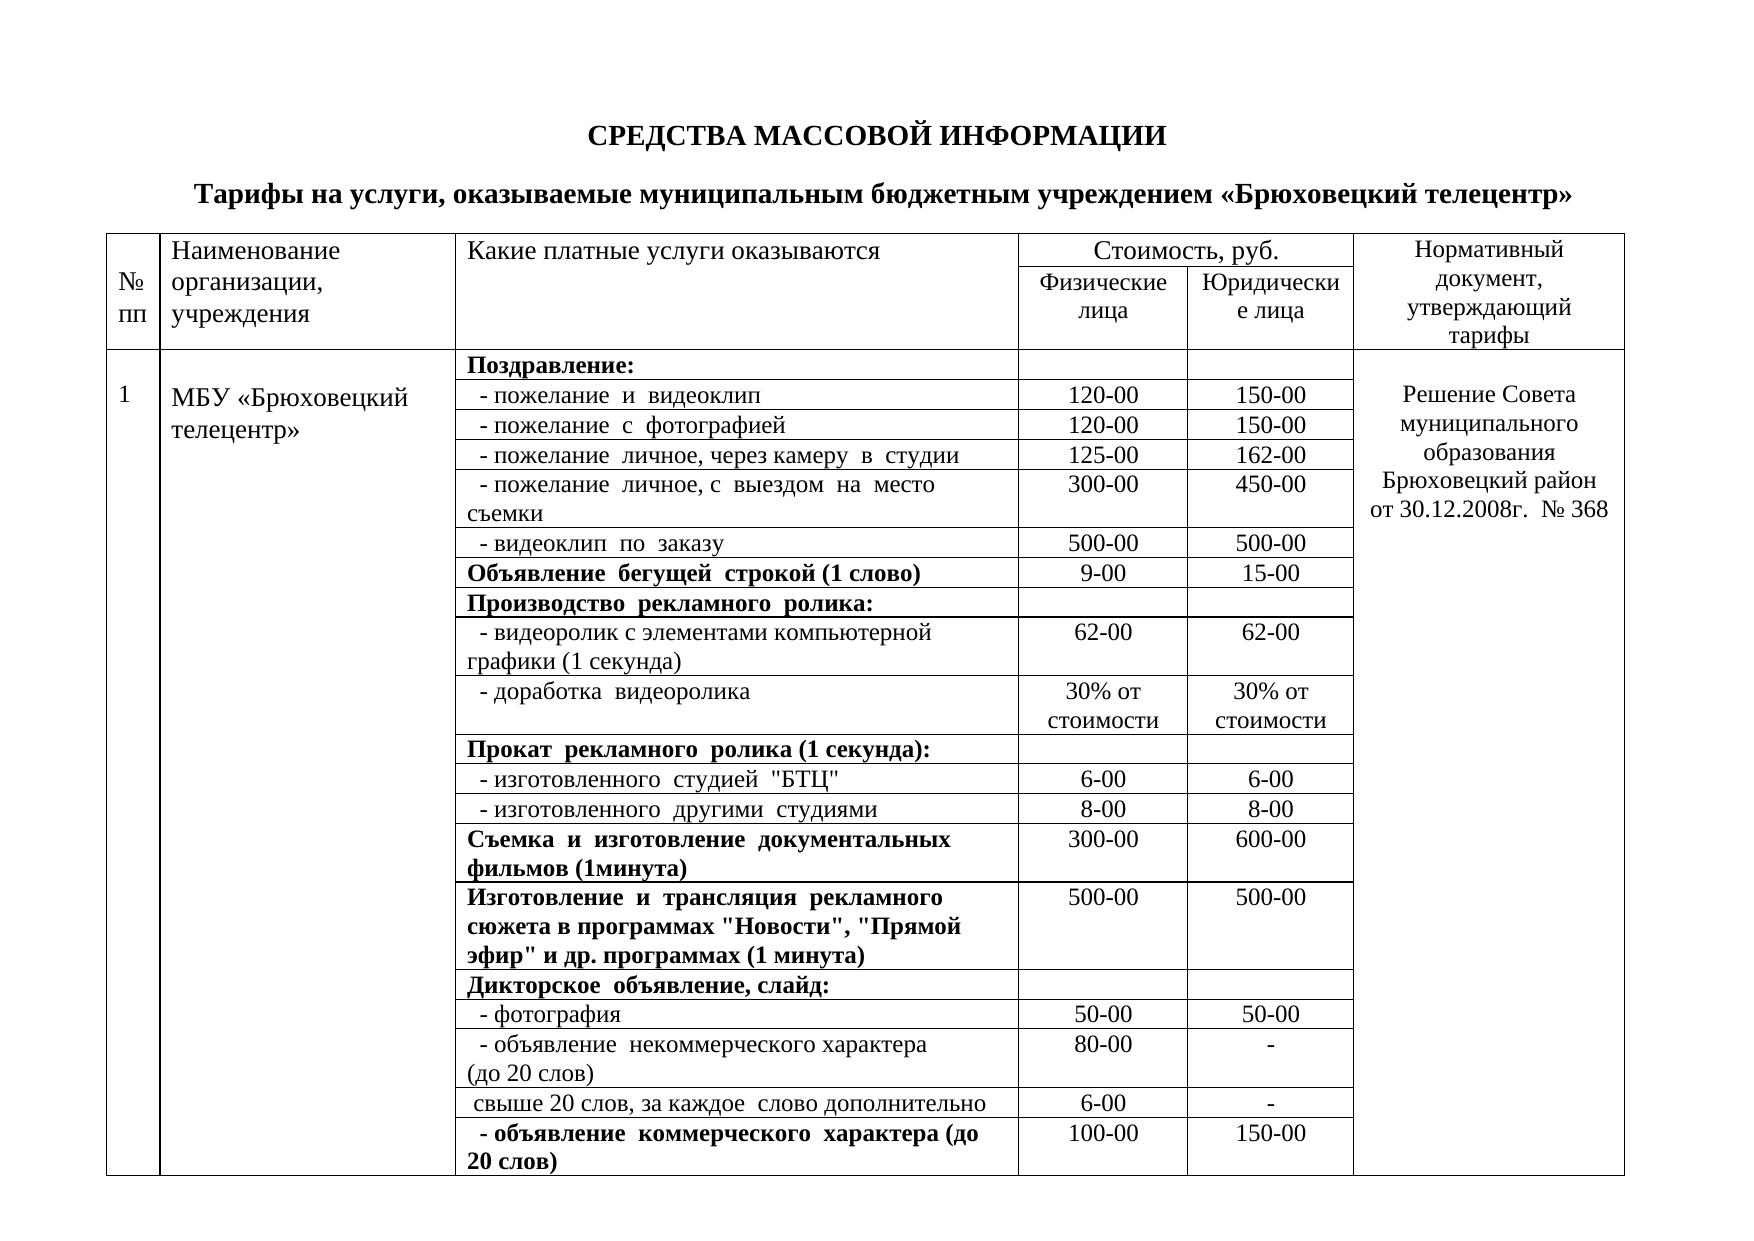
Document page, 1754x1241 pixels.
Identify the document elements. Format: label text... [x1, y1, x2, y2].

table_cell 150-00 [1188, 380, 1353, 409]
table_cell 6-00 [1188, 764, 1353, 793]
table_cell Производство рекламного ролика: [456, 588, 1018, 616]
table_cell [1188, 970, 1353, 998]
table_cell - доработка видеоролика [456, 676, 1018, 733]
table_cell [1188, 588, 1353, 616]
table_cell 450-00 [1188, 470, 1353, 527]
table_cell - пожелание и видеоклип [456, 380, 1018, 409]
table_cell 30% от стоимости [1019, 676, 1187, 733]
table_cell [1019, 588, 1187, 616]
table_cell 100-00 [1019, 1118, 1187, 1175]
table_cell [1019, 735, 1187, 763]
table_cell 500-00 [1188, 883, 1353, 969]
table_cell Прокат рекламного ролика (1 секунда): [456, 735, 1018, 763]
table_cell Дикторское объявление, слайд: [456, 970, 1018, 998]
table_cell Решение Совета муниципального образования Брюховецкий район от 30.12.2008г. № 368 [1354, 350, 1624, 1175]
table_cell - [1188, 1029, 1353, 1087]
table_cell [1019, 970, 1187, 998]
table_cell 30% от стоимости [1188, 676, 1353, 733]
table_cell 500-00 [1188, 528, 1353, 557]
table_header Наименование организации, учреждения [161, 234, 455, 349]
table_cell 150-00 [1188, 1118, 1353, 1175]
table_cell Изготовление и трансляция рекламного сюжета в программах "Новости", "Прямой эфир" и др. программах (1 минута) [456, 883, 1018, 969]
table_cell 50-00 [1019, 1000, 1187, 1028]
table_cell 1 [107, 350, 159, 1175]
table_cell - пожелание с фотографией [456, 410, 1018, 439]
table_cell Съемка и изготовление документальных фильмов (1минута) [456, 824, 1018, 881]
table_header Какие платные услуги оказываются [456, 234, 1018, 349]
table_cell [1188, 735, 1353, 763]
table_cell 600-00 [1188, 824, 1353, 881]
table_cell 8-00 [1188, 794, 1353, 823]
table_cell [1188, 350, 1353, 379]
table_header № пп [107, 234, 159, 349]
table_cell 120-00 [1019, 410, 1187, 439]
table_cell 300-00 [1019, 470, 1187, 527]
table_cell 62-00 [1188, 618, 1353, 675]
table_cell 125-00 [1019, 440, 1187, 468]
table_cell Объявление бегущей строкой (1 слово) [456, 558, 1018, 587]
table_cell МБУ «Брюховецкий телецентр» [161, 350, 455, 1175]
table_cell [1019, 350, 1187, 379]
table_cell 500-00 [1019, 528, 1187, 557]
table_cell 6-00 [1019, 764, 1187, 793]
table_cell 300-00 [1019, 824, 1187, 881]
table_cell Поздравление: [456, 350, 1018, 379]
table_cell 6-00 [1019, 1088, 1187, 1117]
table_cell - пожелание личное, с выездом на место съемки [456, 470, 1018, 527]
table_cell 8-00 [1019, 794, 1187, 823]
table_cell - изготовленного студией "БТЦ" [456, 764, 1018, 793]
table_cell Физические лица [1019, 267, 1187, 349]
table_cell 62-00 [1019, 618, 1187, 675]
table_cell - объявление некоммерческого характера (до 20 слов) [456, 1029, 1018, 1087]
table_cell - изготовленного другими студиями [456, 794, 1018, 823]
table_cell 80-00 [1019, 1029, 1187, 1087]
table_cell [456, 1088, 1018, 1117]
text Тарифы на услуги, оказываемые муниципальным бюджетным учреждением «Брюховецкий телецентр» [118, 176, 1649, 209]
table_cell - видеоролик с элементами компьютерной графики (1 секунда) [456, 618, 1018, 675]
table_cell - объявление коммерческого характера (до 20 слов) [456, 1118, 1018, 1175]
text СРЕДСТВА МАССОВОЙ ИНФОРМАЦИИ [118, 118, 1636, 152]
table_header Стоимость, руб. [1019, 234, 1353, 266]
table_cell 150-00 [1188, 410, 1353, 439]
table_cell 9-00 [1019, 558, 1187, 587]
table_cell 162-00 [1188, 440, 1353, 468]
table_cell - [1188, 1088, 1353, 1117]
table_cell Юридические лица [1188, 267, 1353, 349]
table_cell 50-00 [1188, 1000, 1353, 1028]
table_cell 15-00 [1188, 558, 1353, 587]
table_cell - пожелание личное, через камеру в студии [456, 440, 1018, 468]
table_cell - видеоклип по заказу [456, 528, 1018, 557]
table_cell 500-00 [1019, 883, 1187, 969]
table_cell 120-00 [1019, 380, 1187, 409]
table_cell - фотография [456, 1000, 1018, 1028]
table_header Нормативный документ, утверждающий тарифы [1354, 234, 1624, 349]
